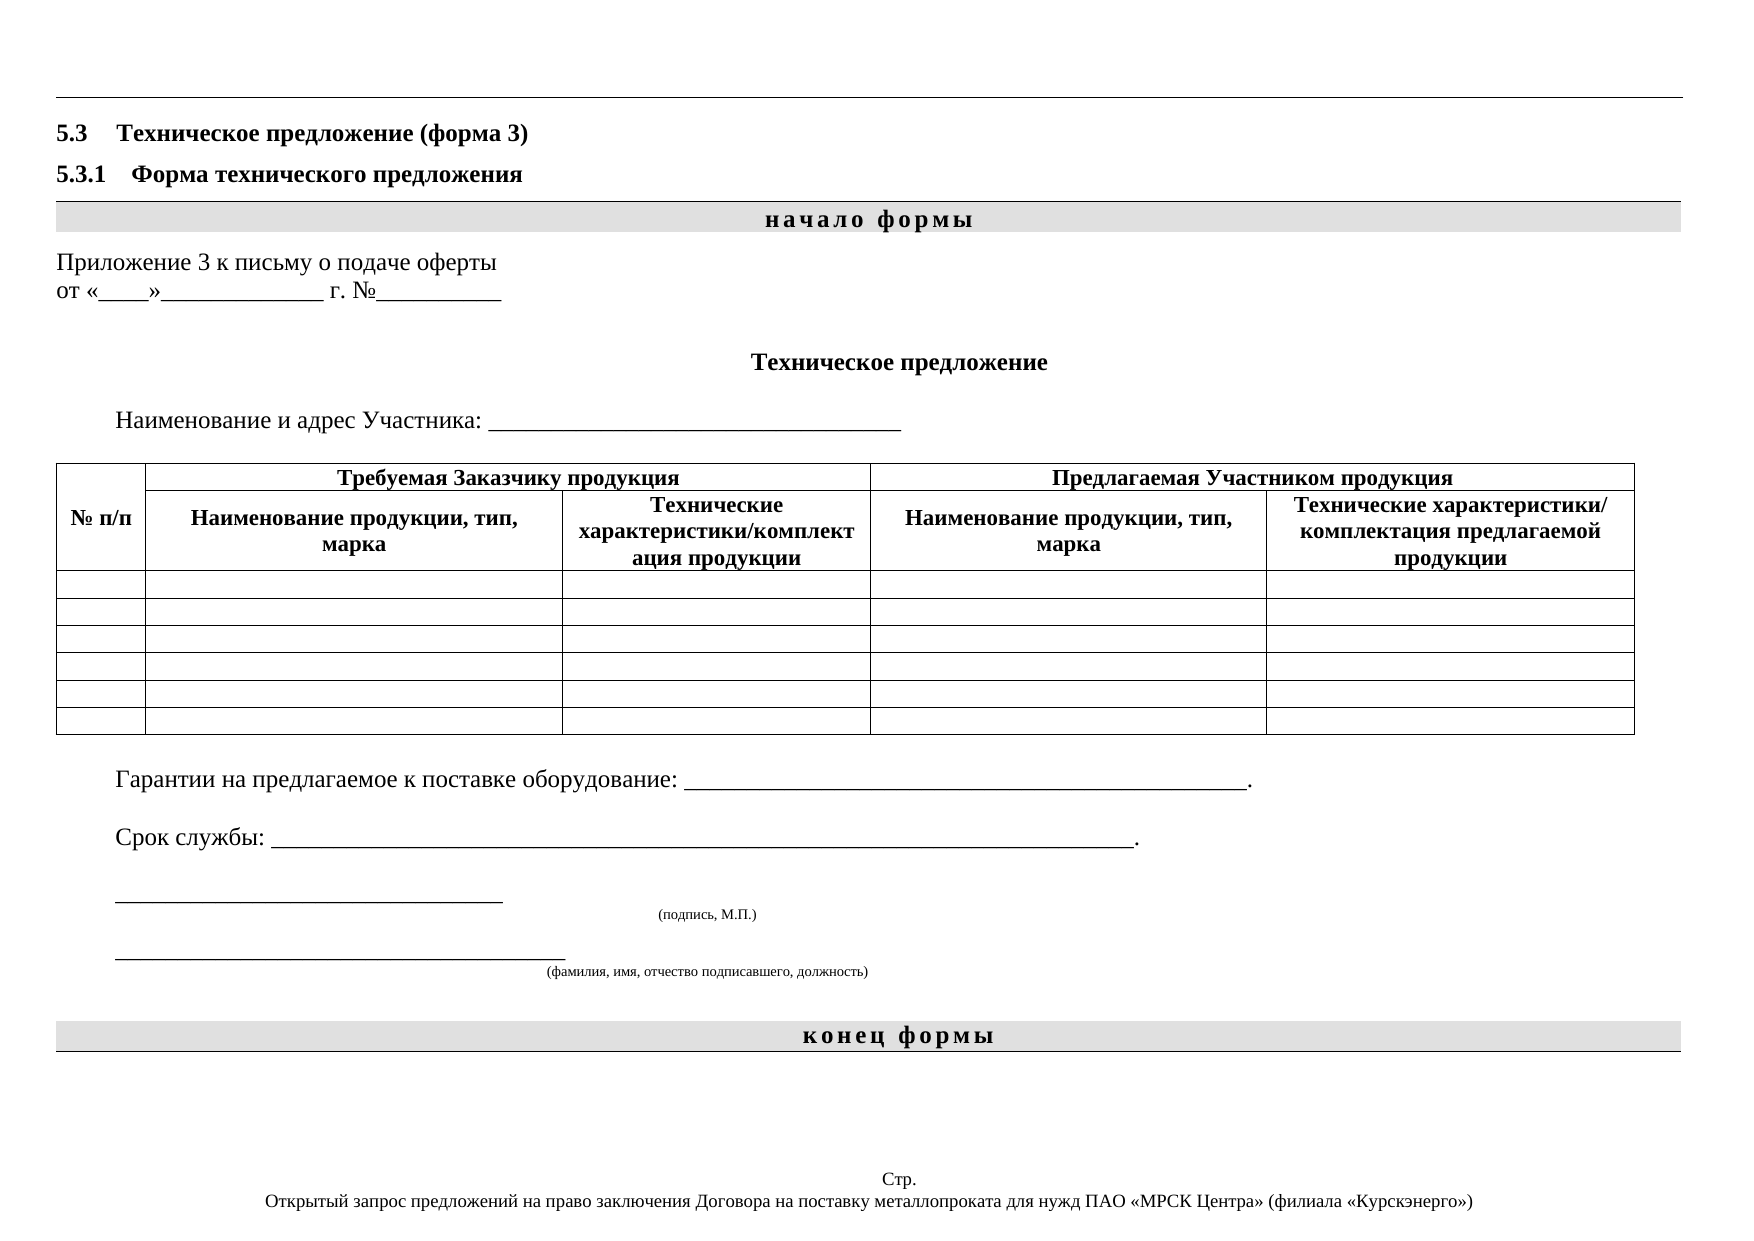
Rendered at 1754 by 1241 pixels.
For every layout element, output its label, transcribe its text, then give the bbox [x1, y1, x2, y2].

table_cell Наименование продукции, тип, марка [146, 491, 562, 570]
text (фамилия, имя, отчество подписавшего, должность) [56, 963, 1299, 992]
table_cell [146, 681, 562, 707]
table_cell [563, 626, 870, 652]
table_cell [57, 599, 145, 625]
subtitle Техническое предложение (форма 3) [56, 118, 1683, 147]
table_cell [146, 708, 562, 734]
table_cell [563, 571, 870, 597]
table_cell [1267, 653, 1634, 679]
table_cell [1267, 571, 1634, 597]
table_cell [871, 599, 1266, 625]
text конец формы [56, 1021, 1681, 1051]
table_cell [563, 599, 870, 625]
table_cell [57, 653, 145, 679]
table_cell [871, 681, 1266, 707]
table_cell [871, 708, 1266, 734]
text Гарантии на предлагаемое к поставке оборудование: _____________________________________________. [56, 764, 1683, 793]
table_cell [1267, 681, 1634, 707]
subtitle Форма технического предложения [56, 159, 1683, 188]
table_cell [146, 653, 562, 679]
table_cell [1267, 599, 1634, 625]
table_cell [146, 571, 562, 597]
table_cell [57, 708, 145, 734]
table_cell [57, 571, 145, 597]
table_cell Технические характеристики/комплектация продукции [563, 491, 870, 570]
table_cell [871, 571, 1266, 597]
table_header № п/п [57, 464, 145, 570]
text _______________________________ [56, 877, 1683, 906]
text (подпись, М.П.) [56, 906, 1299, 934]
table_header Требуемая Заказчику продукция [146, 464, 870, 490]
table_cell [57, 681, 145, 707]
table_header Предлагаемая Участником продукция [871, 464, 1634, 490]
table_cell [146, 626, 562, 652]
table_cell Наименование продукции, тип, марка [871, 491, 1266, 570]
table_cell Технические характеристики/ комплектация предлагаемой продукции [1267, 491, 1634, 570]
table_cell [871, 626, 1266, 652]
table_cell [146, 599, 562, 625]
text Приложение 3 к письму о подаче оферты от «____»_____________ г. №__________ [56, 247, 1683, 304]
text Срок службы: _____________________________________________________________________. [56, 822, 1683, 850]
table_cell [57, 626, 145, 652]
table_cell [563, 708, 870, 734]
text Наименование и адрес Участника: _________________________________ [56, 405, 1683, 434]
table_cell [563, 681, 870, 707]
table_cell [1267, 626, 1634, 652]
table_cell [563, 653, 870, 679]
text начало формы [56, 202, 1681, 232]
text Техническое предложение [56, 347, 1683, 376]
table_cell [871, 653, 1266, 679]
text ____________________________________ [56, 934, 1683, 963]
table_cell [1267, 708, 1634, 734]
